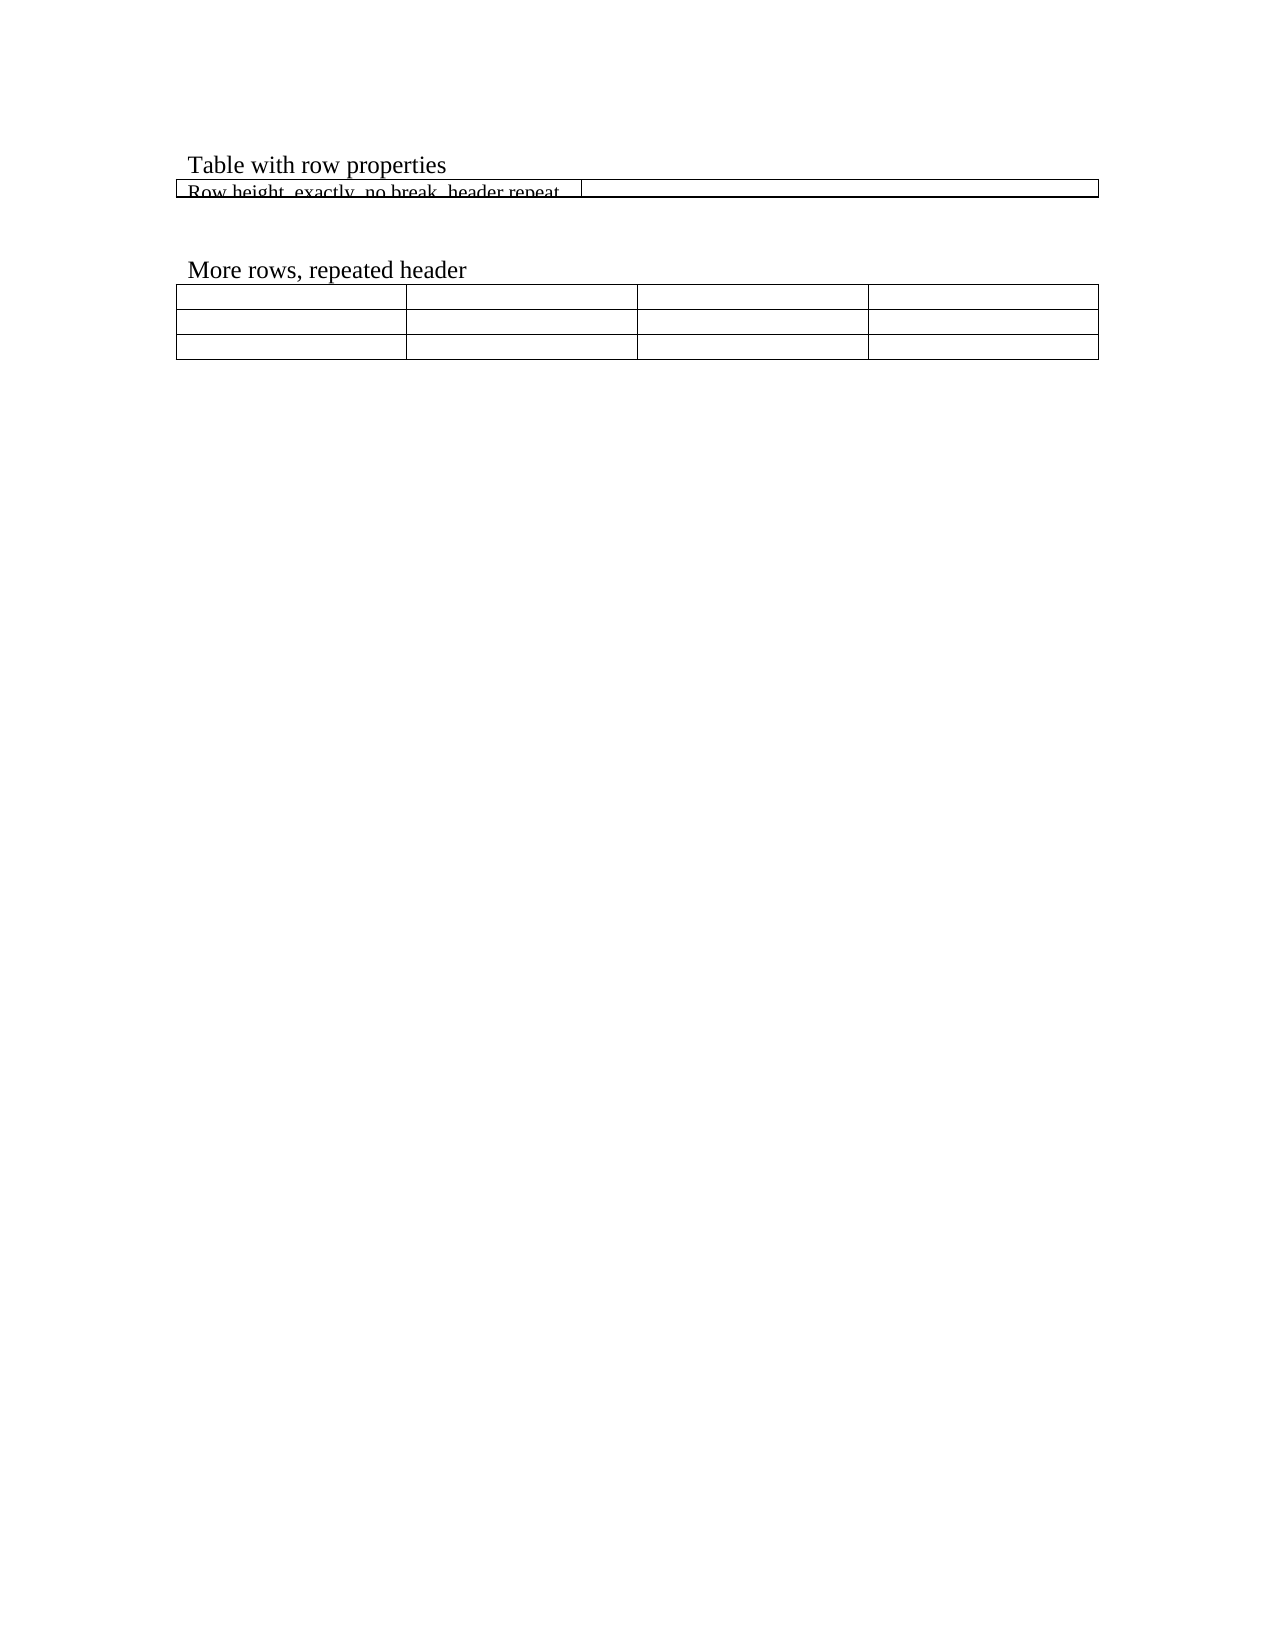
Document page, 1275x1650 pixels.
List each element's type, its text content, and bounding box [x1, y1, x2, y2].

text More rows, repeated header [187, 255, 1087, 284]
table_header [582, 180, 1098, 196]
table_cell [638, 335, 868, 359]
table_cell [177, 335, 406, 359]
table_header [638, 285, 868, 309]
table_header [407, 285, 637, 309]
table_cell [177, 310, 406, 334]
table_header [177, 285, 406, 309]
table_cell [407, 335, 637, 359]
table_header [869, 285, 1098, 309]
table_cell [869, 335, 1098, 359]
table_cell [638, 310, 868, 334]
table_header Row height, exactly, no break, header repeat [177, 180, 581, 196]
table_cell [869, 310, 1098, 334]
text Table with row properties [187, 150, 1087, 179]
table_cell [407, 310, 637, 334]
